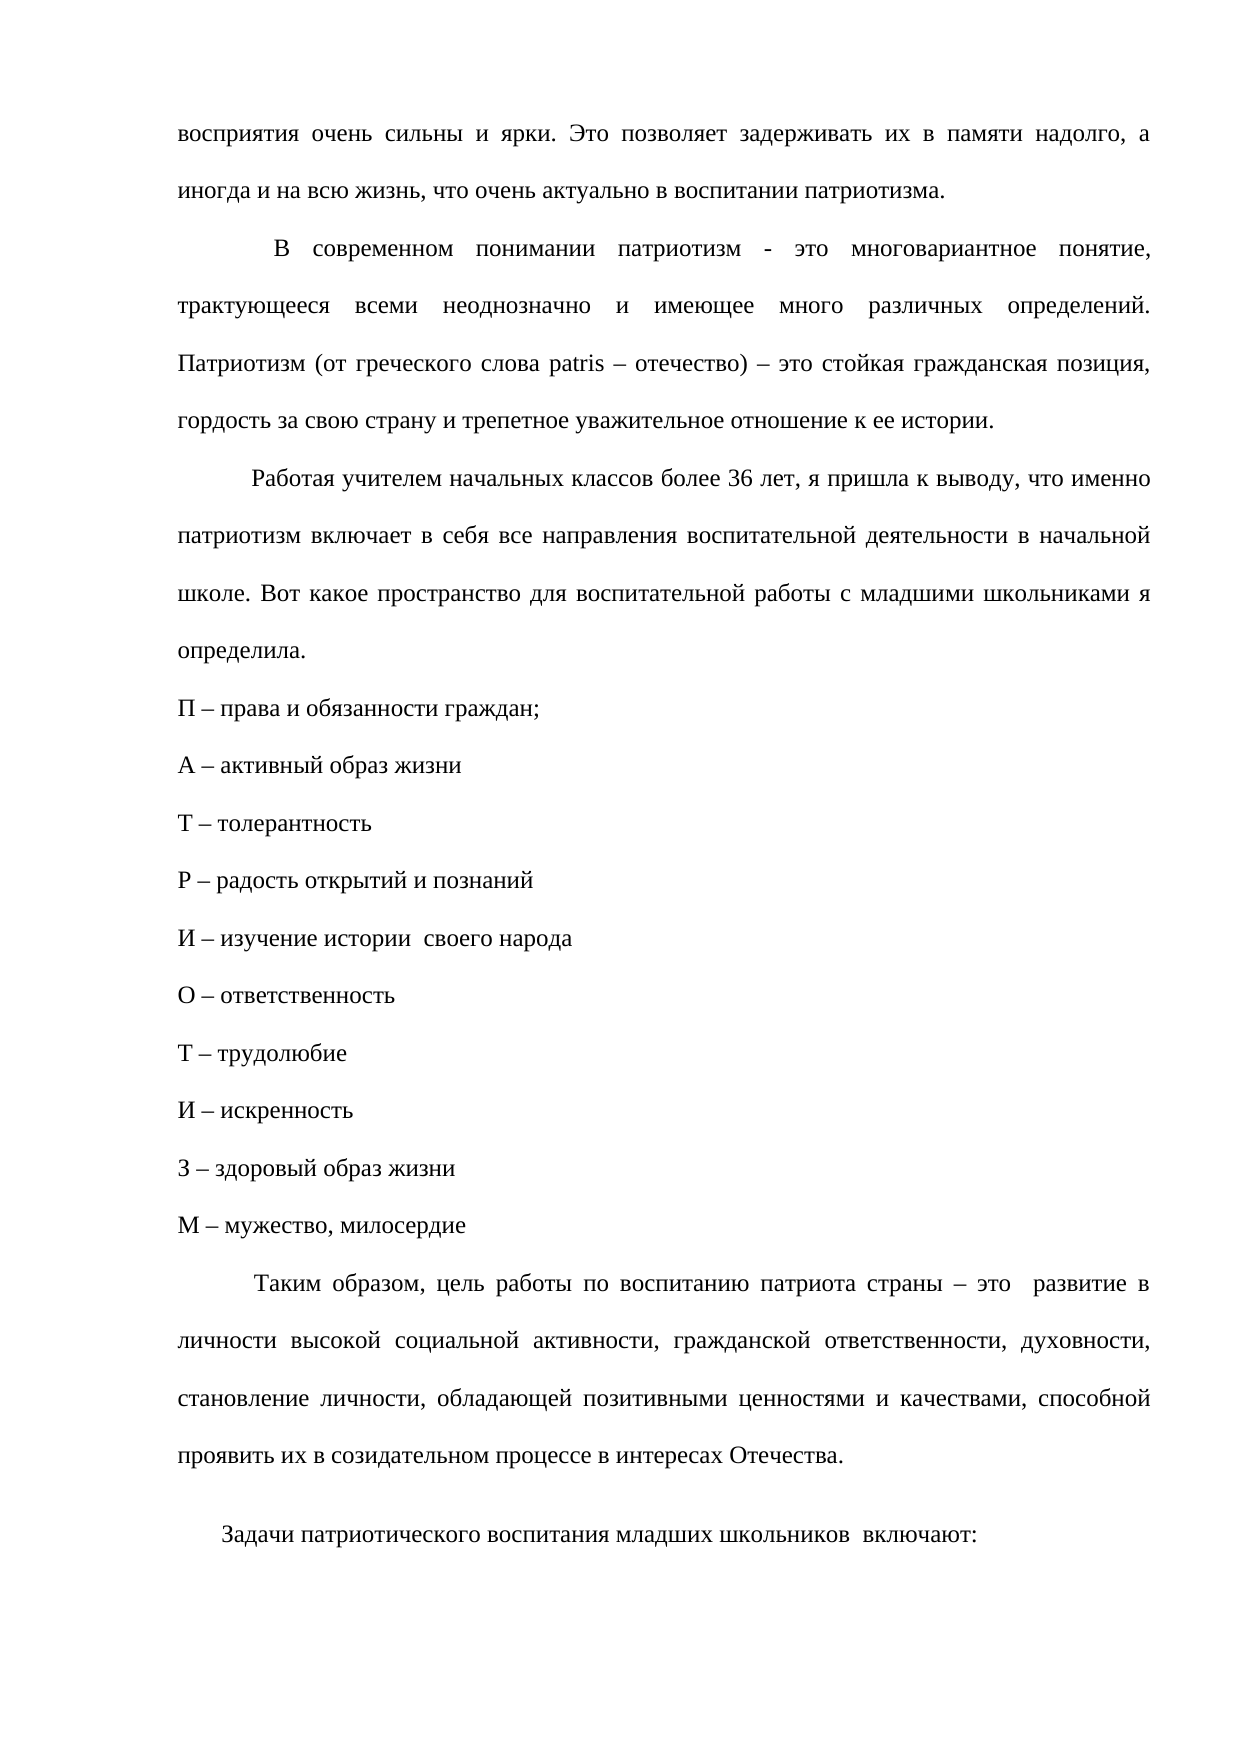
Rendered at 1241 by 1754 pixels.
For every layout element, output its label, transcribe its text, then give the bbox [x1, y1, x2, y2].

text В современном понимании патриотизм - это многовариантное понятие, трактующееся всеми неоднозначно и имеющее много различных определений. Патриотизм (от греческого слова patris – отечество) – это стойкая гражданская позиция, гордость за свою страну и трепетное уважительное отношение к ее истории. [177, 233, 1152, 434]
text Задачи патриотического воспитания младших школьников включают: [177, 1519, 1152, 1548]
text Т – толерантность [177, 808, 1152, 837]
text Т – трудолюбие [177, 1038, 1152, 1067]
text Работая учителем начальных классов более 36 лет, я пришла к выводу, что именно патриотизм включает в себя все направления воспитательной деятельности в начальной школе. Вот какое пространство для воспитательной работы с младшими школьниками я определила. [177, 463, 1152, 664]
text М – мужество, милосердие [177, 1211, 1152, 1239]
text И – искренность [177, 1096, 1152, 1124]
text И – изучение истории своего народа [177, 923, 1152, 952]
text Таким образом, цель работы по воспитанию патриота страны – это развитие в личности высокой социальной активности, гражданской ответственности, духовности, становление личности, обладающей позитивными ценностями и качествами, способной проявить их в созидательном процессе в интересах Отечества. [177, 1268, 1152, 1469]
text О – ответственность [177, 981, 1152, 1009]
text А – активный образ жизни [177, 751, 1152, 779]
text З – здоровый образ жизни [177, 1153, 1152, 1182]
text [177, 118, 1152, 204]
text П – права и обязанности граждан; [177, 693, 1152, 722]
text Р – радость открытий и познаний [177, 866, 1152, 894]
